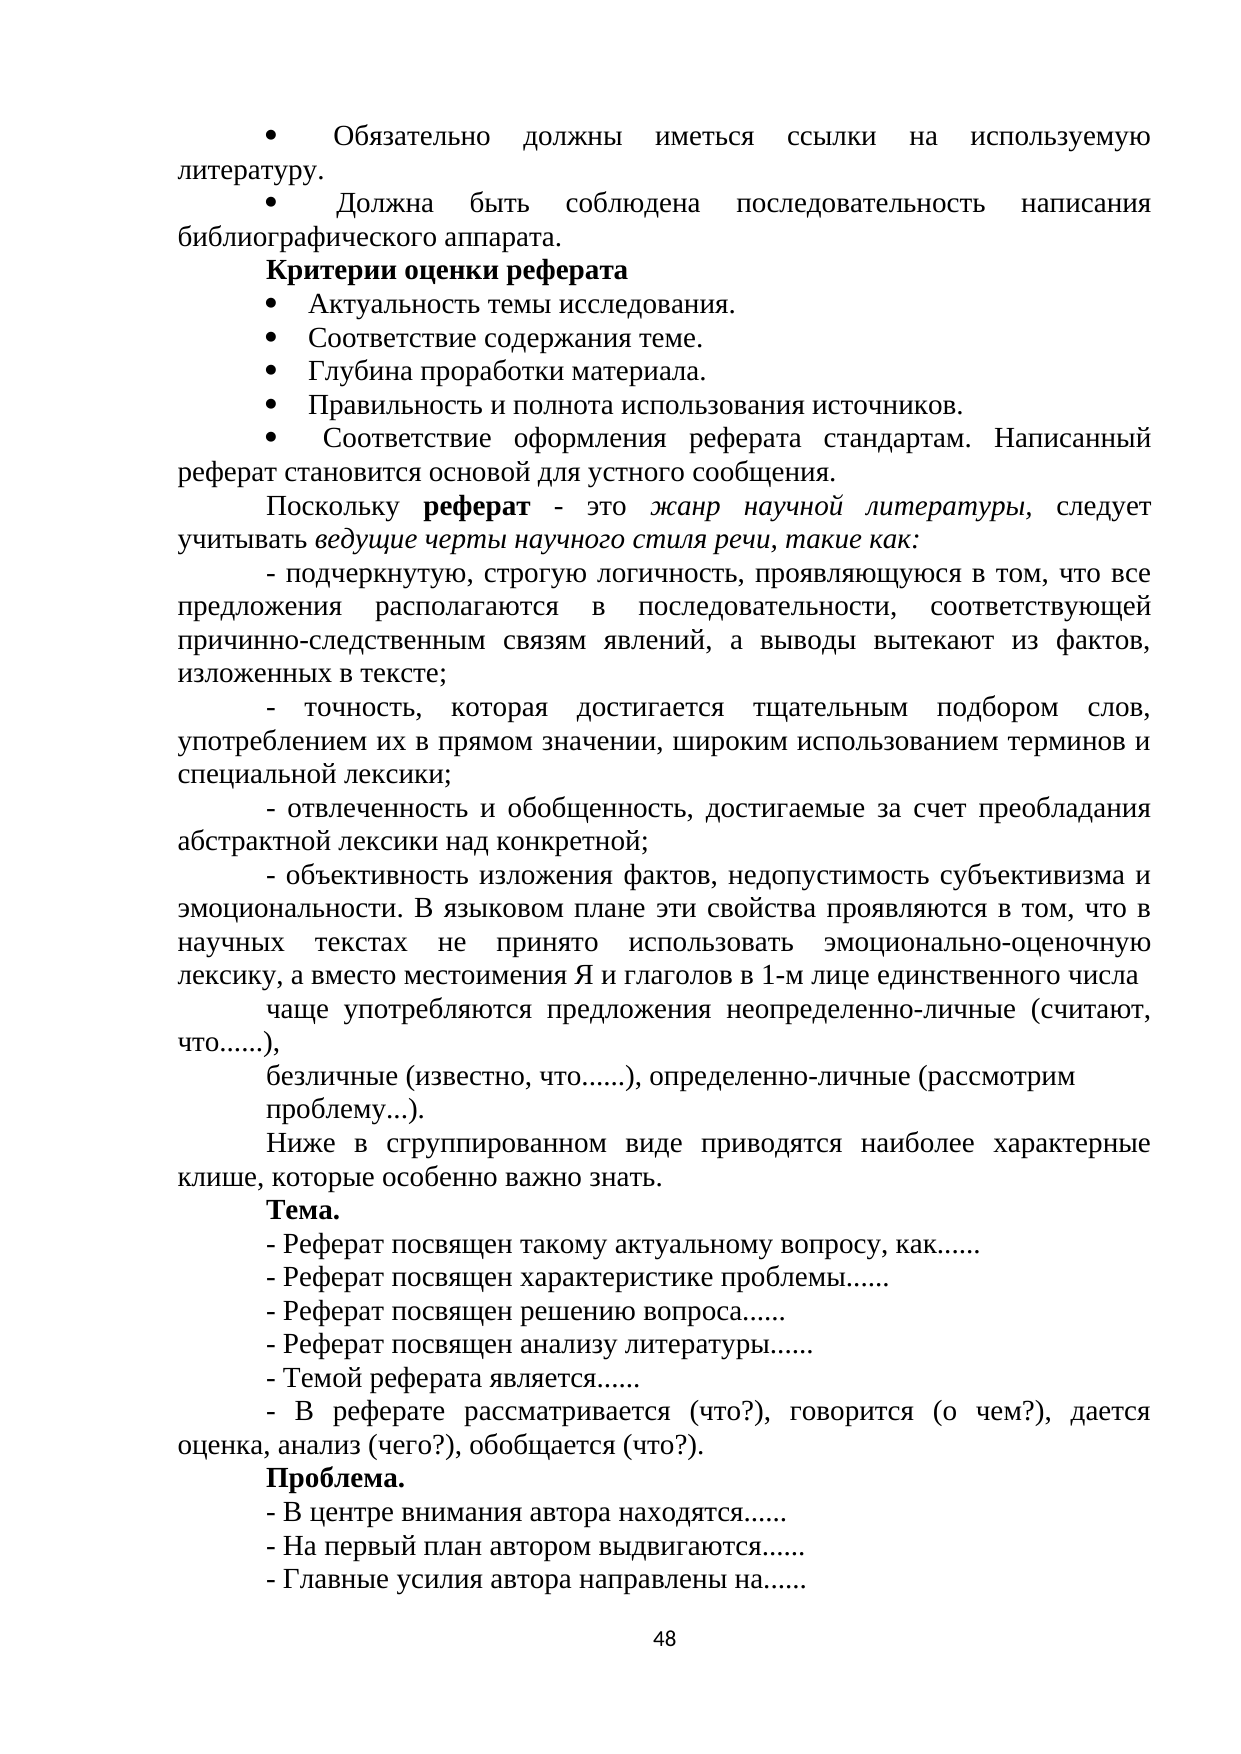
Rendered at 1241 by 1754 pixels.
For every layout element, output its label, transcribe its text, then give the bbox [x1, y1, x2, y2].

list Соответствие содержания теме. [177, 320, 1152, 353]
list Соответствие оформления реферата стандартам. Написанный реферат становится основой для устного сообщения. [177, 421, 1152, 488]
text Тема. [177, 1192, 1152, 1226]
text проблему...). [177, 1092, 1152, 1125]
text - отвлеченность и обобщенность, достигаемые за счет преобладания абстрактной лексики над конкретной; [177, 790, 1152, 857]
text - На первый план автором выдвигаются...... [177, 1528, 1152, 1561]
text Проблема. [177, 1461, 1152, 1494]
text - Реферат посвящен решению вопроса...... [177, 1293, 1152, 1326]
text Критерии оценки реферата [177, 252, 1152, 286]
text безличные (известно, что......), определенно-личные (рассмотрим [177, 1058, 1152, 1092]
text - Темой реферата является...... [177, 1360, 1152, 1393]
list Глубина проработки материала. [177, 353, 1152, 387]
text - Реферат посвящен такому актуальному вопросу, как...... [177, 1226, 1152, 1259]
list Правильность и полнота использования источников. [177, 387, 1152, 421]
text - объективность изложения фактов, недопустимость субъективизма и эмоциональности. В языковом плане эти свойства проявляются в том, что в научных текстах не принято использовать эмоционально-оценочную лексику, а вместо местоимения Я и глаголов в 1-м лице единственного числа [177, 857, 1152, 991]
text Ниже в сгруппированном виде приводятся наиболее характерные клише, которые особенно важно знать. [177, 1125, 1152, 1192]
text чаще употребляются предложения неопределенно-личные (считают, что......), [177, 991, 1152, 1058]
text Поскольку реферат - это жанр научной литературы, следует учитывать ведущие черты научного стиля речи, такие как: [177, 488, 1152, 555]
text - точность, которая достигается тщательным подбором слов, употреблением их в прямом значении, широким использованием терминов и специальной лексики; [177, 689, 1152, 790]
list Должна быть соблюдена последовательность написания библиографического аппарата. [177, 185, 1152, 252]
text - В реферате рассматривается (что?), говорится (о чем?), дается оценка, анализ (чего?), обобщается (что?). [177, 1393, 1152, 1461]
text - подчеркнутую, строгую логичность, проявляющуюся в том, что все предложения располагаются в последовательности, соответствующей причинно-следственным связям явлений, а выводы вытекают из фактов, изложенных в тексте; [177, 555, 1152, 689]
text - В центре внимания автора находятся...... [177, 1494, 1152, 1528]
list Обязательно должны иметься ссылки на используемую литературу. [177, 118, 1152, 185]
list Актуальность темы исследования. [177, 286, 1152, 320]
text - Главные усилия автора направлены на...... [177, 1561, 1152, 1595]
text - Реферат посвящен анализу литературы...... [177, 1326, 1152, 1360]
text - Реферат посвящен характеристике проблемы...... [177, 1259, 1152, 1293]
